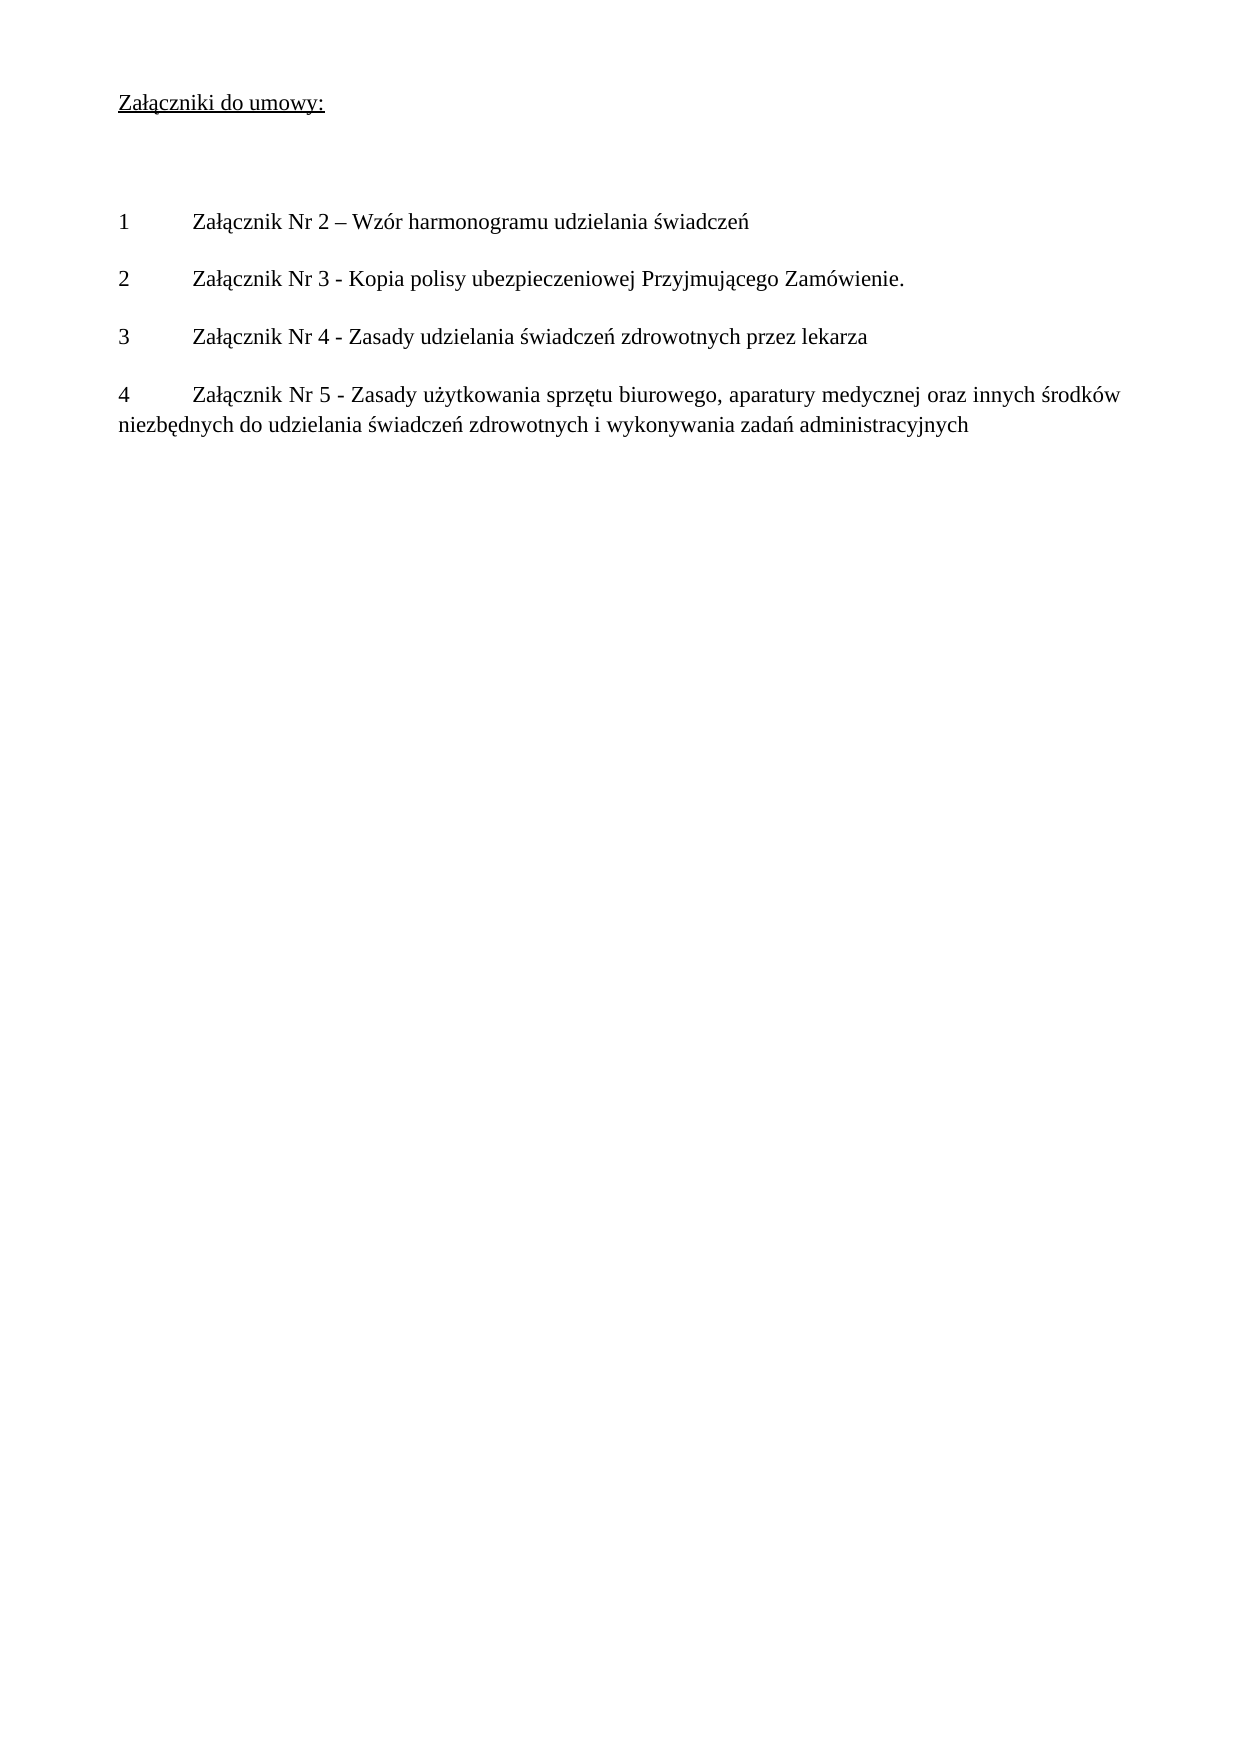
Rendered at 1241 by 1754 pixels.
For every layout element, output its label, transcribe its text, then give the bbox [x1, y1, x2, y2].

text Załączniki do umowy: [118, 88, 1122, 115]
subtitle Załącznik Nr 3 - Kopia polisy ubezpieczeniowej Przyjmującego Zamówienie. [118, 266, 1122, 292]
subtitle Załącznik Nr 5 - Zasady użytkowania sprzętu biurowego, aparatury medycznej oraz innych środków niezbędnych do udzielania świadczeń zdrowotnych i wykonywania zadań administracyjnych [118, 381, 1122, 437]
subtitle Załącznik Nr 2 – Wzór harmonogramu udzielania świadczeń [118, 208, 1122, 234]
subtitle Załącznik Nr 4 - Zasady udzielania świadczeń zdrowotnych przez lekarza [118, 323, 1122, 349]
